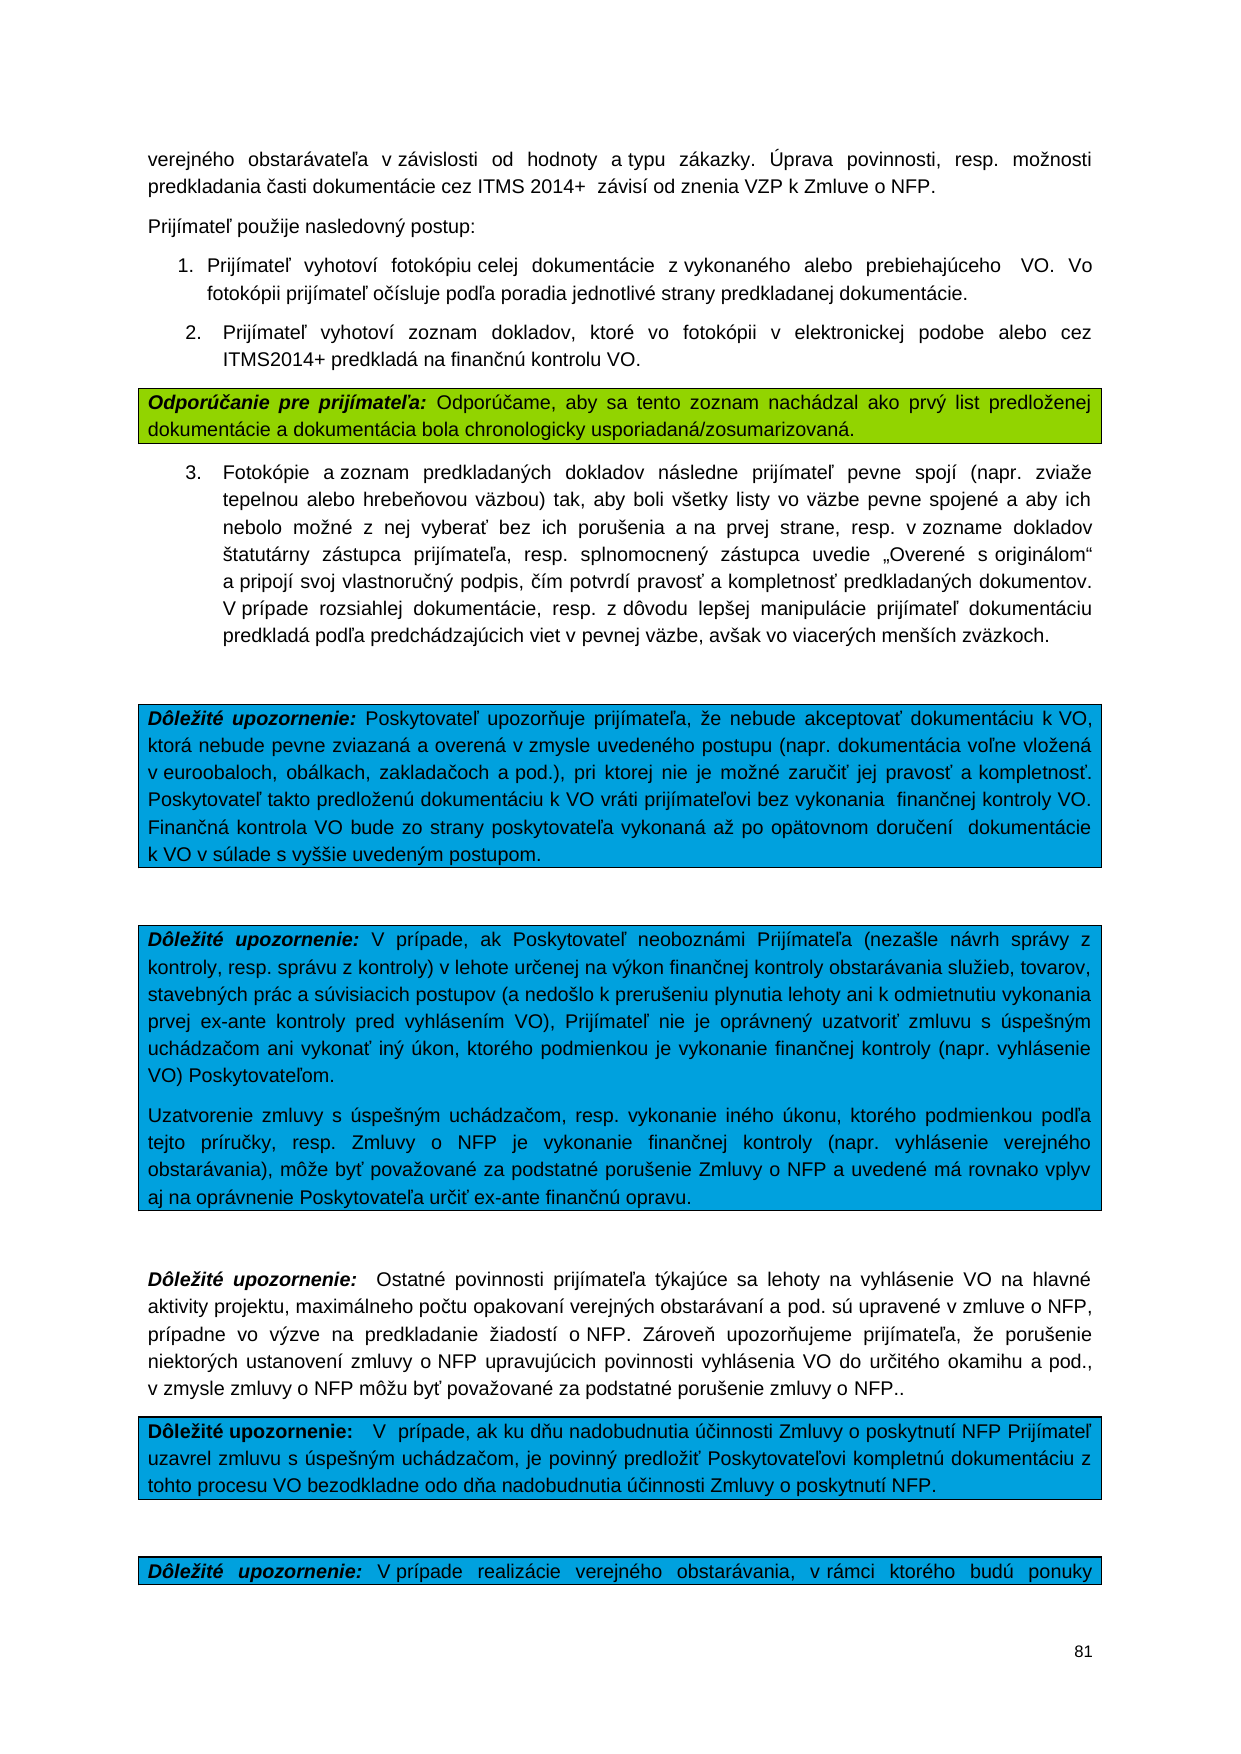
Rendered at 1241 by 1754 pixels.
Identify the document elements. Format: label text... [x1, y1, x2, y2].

list Prijímateľ vyhotoví zoznam dokladov, ktoré vo fotokópii v elektronickej podobe alebo cez ITMS2014+ predkladá na finančnú kontrolu VO. [185, 321, 1092, 371]
text Uzatvorenie zmluvy s úspešným uchádzačom, resp. vykonanie iného úkonu, ktorého podmienkou podľa tejto príručky, resp. Zmluvy o NFP je vykonanie finančnej kontroly (napr. vyhlásenie verejného obstarávania), môže byť považované za podstatné porušenie Zmluvy o NFP a uvedené má rovnako vplyv aj na oprávnenie Poskytovateľa určiť ex-ante finančnú opravu. [139, 1101, 1101, 1210]
text Dôležité upozornenie: V prípade, ak ku dňu nadobudnutia účinnosti Zmluvy o poskytnutí NFP Prijímateľ uzavrel zmluvu s úspešným uchádzačom, je povinný predložiť Poskytovateľovi kompletnú dokumentáciu z tohto procesu VO bezodkladne odo dňa nadobudnutia účinnosti Zmluvy o poskytnutí NFP. [139, 1418, 1101, 1499]
list Fotokópie a zoznam predkladaných dokladov následne prijímateľ pevne spojí (napr. zviaže tepelnou alebo hrebeňovou väzbou) tak, aby boli všetky listy vo väzbe pevne spojené a aby ich nebolo možné z nej vyberať bez ich porušenia a na prvej strane, resp. v zozname dokladov štatutárny zástupca prijímateľa, resp. splnomocnený zástupca uvedie „Overené s originálom“ a pripojí svoj vlastnoručný podpis, čím potvrdí pravosť a kompletnosť predkladaných dokumentov. V prípade rozsiahlej dokumentácie, resp. z dôvodu lepšej manipulácie prijímateľ dokumentáciu predkladá podľa predchádzajúcich viet v pevnej väzbe, avšak vo viacerých menších zväzkoch. [185, 461, 1092, 647]
text Dôležité upozornenie: Poskytovateľ upozorňuje prijímateľa, že nebude akceptovať dokumentáciu k VO, ktorá nebude pevne zviazaná a overená v zmysle uvedeného postupu (napr. dokumentácia voľne vložená v euroobaloch, obálkach, zakladačoch a pod.), pri ktorej nie je možné zaručiť jej pravosť a kompletnosť. Poskytovateľ takto predloženú dokumentáciu k VO vráti prijímateľovi bez vykonania finančnej kontroly VO. Finančná kontrola VO bude zo strany poskytovateľa vykonaná až po opätovnom doručení dokumentácie k VO v súlade s vyššie uvedeným postupom. [139, 705, 1101, 867]
text Prijímateľ použije nasledovný postup: [148, 214, 1092, 237]
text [148, 148, 1092, 198]
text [139, 1558, 1101, 1584]
text Dôležité upozornenie: Ostatné povinnosti prijímateľa týkajúce sa lehoty na vyhlásenie VO na hlavné aktivity projektu, maximálneho počtu opakovaní verejných obstarávaní a pod. sú upravené v zmluve o NFP, prípadne vo výzve na predkladanie žiadostí o NFP. Zároveň upozorňujeme prijímateľa, že porušenie niektorých ustanovení zmluvy o NFP upravujúcich povinnosti vyhlásenia VO do určitého okamihu a pod., v zmysle zmluvy o NFP môžu byť považované za podstatné porušenie zmluvy o NFP.. [148, 1268, 1092, 1399]
list Prijímateľ vyhotoví fotokópiu celej dokumentácie z vykonaného alebo prebiehajúceho VO. Vo fotokópii prijímateľ očísluje podľa poradia jednotlivé strany predkladanej dokumentácie. [177, 254, 1092, 304]
text Odporúčanie pre prijímateľa: Odporúčame, aby sa tento zoznam nachádzal ako prvý list predloženej dokumentácie a dokumentácia bola chronologicky usporiadaná/zosumarizovaná. [139, 389, 1101, 443]
text Dôležité upozornenie: V prípade, ak Poskytovateľ neoboznámi Prijímateľa (nezašle návrh správy z kontroly, resp. správu z kontroly) v lehote určenej na výkon finančnej kontroly obstarávania služieb, tovarov, stavebných prác a súvisiacich postupov (a nedošlo k prerušeniu plynutia lehoty ani k odmietnutiu vykonania prvej ex-ante kontroly pred vyhlásením VO), Prijímateľ nie je oprávnený uzatvoriť zmluvu s úspešným uchádzačom ani vykonať iný úkon, ktorého podmienkou je vykonanie finančnej kontroly (napr. vyhlásenie VO) Poskytovateľom. [139, 926, 1101, 1087]
